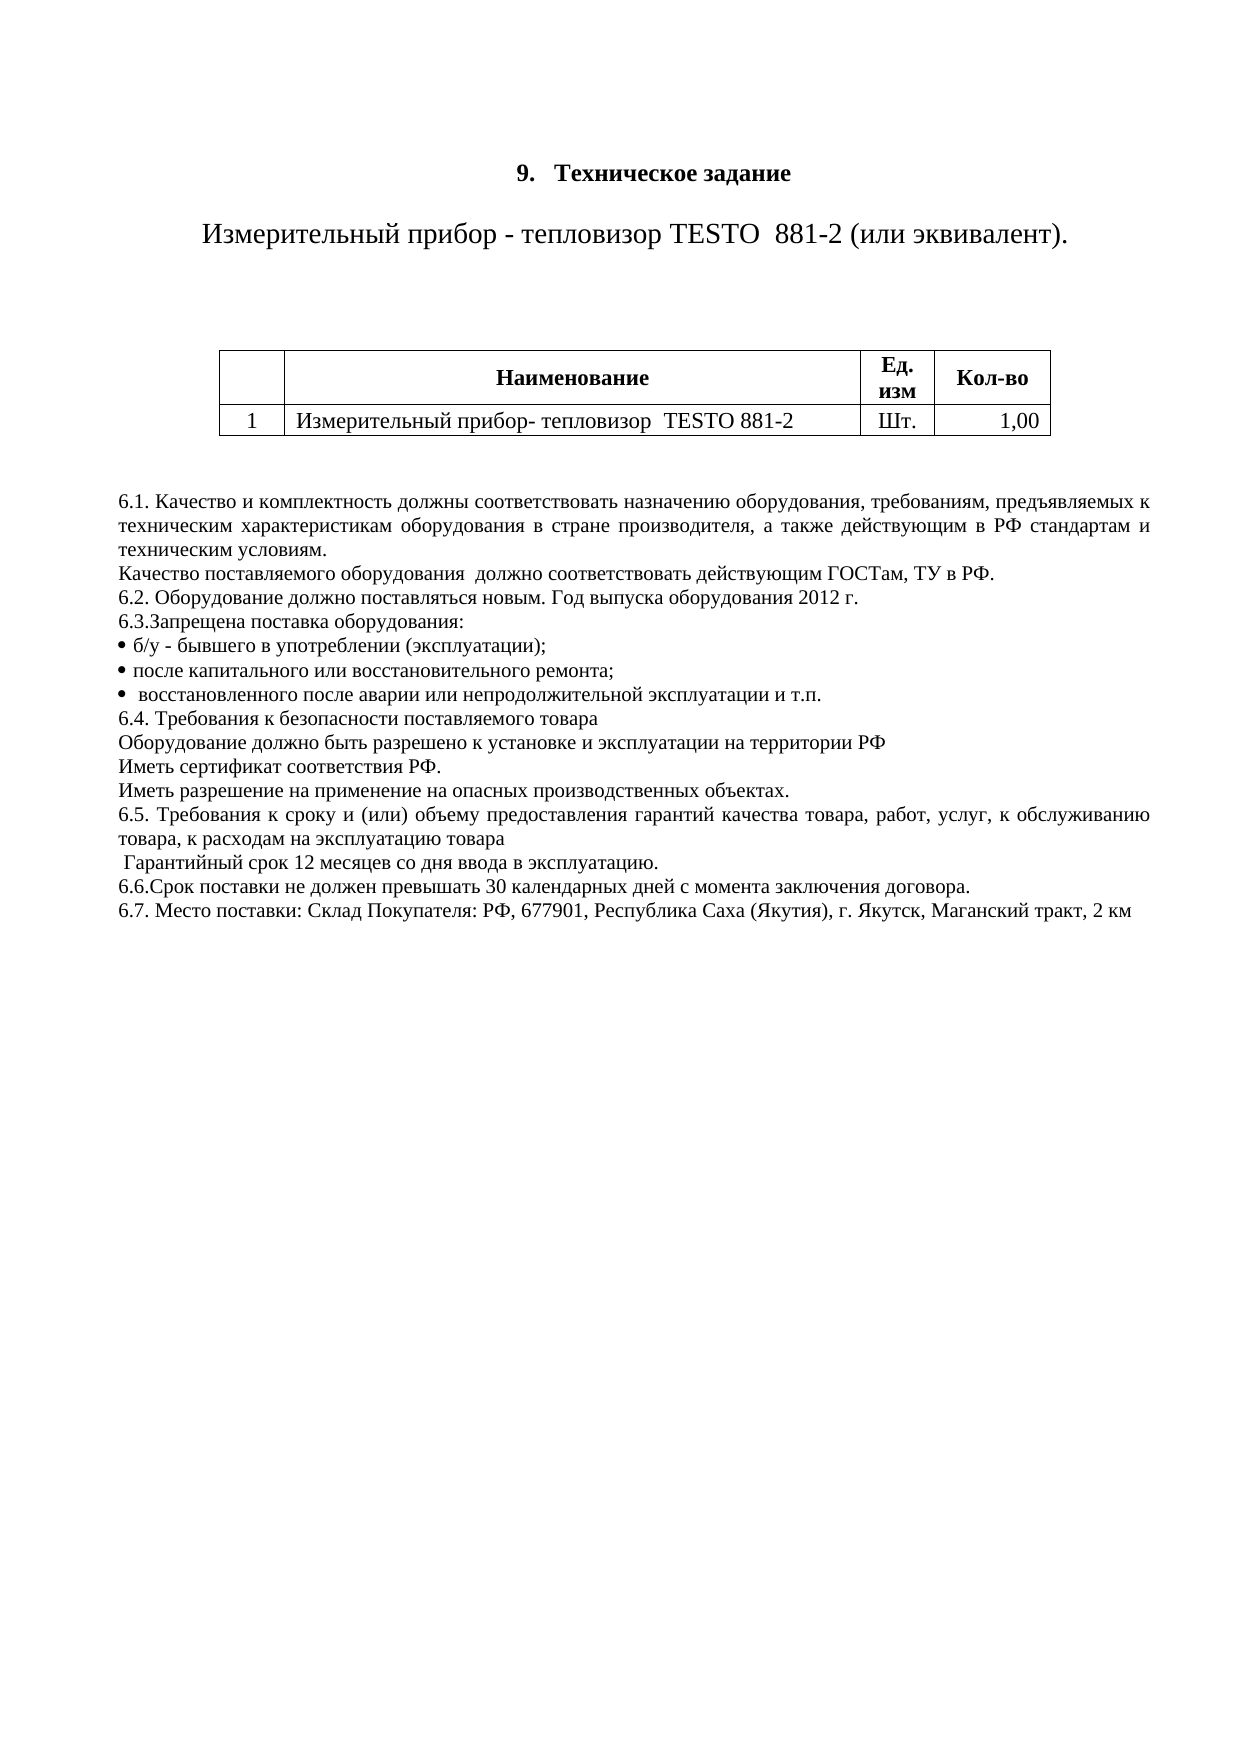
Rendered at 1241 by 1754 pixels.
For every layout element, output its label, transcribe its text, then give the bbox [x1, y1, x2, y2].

text Иметь разрешение на применение на опасных производственных объектах. [118, 778, 1152, 802]
table_cell 1 [220, 405, 284, 435]
table_cell 1,00 [935, 405, 1050, 435]
table_cell Измерительный прибор- тепловизор TESTO 881-2 [285, 405, 860, 435]
text 6.1. Качество и комплектность должны соответствовать назначению оборудования, требованиям, предъявляемых к техническим характеристикам оборудования в стране производителя, а также действующим в РФ стандартам и техническим условиям. [118, 489, 1152, 561]
list б/у - бывшего в употреблении (эксплуатации); [118, 633, 1152, 657]
table_header Наименование [285, 351, 860, 404]
table_header [220, 351, 284, 404]
text 6.7. Место поставки: Склад Покупателя: РФ, 677901, Республика Саха (Якутия), г. Якутск, Маганский тракт, 2 км [118, 898, 1152, 922]
text Оборудование должно быть разрешено к установке и эксплуатации на территории РФ [118, 730, 1152, 754]
table_header Ед. изм [861, 351, 934, 404]
text 6.3.Запрещена поставка оборудования: [118, 609, 1152, 633]
text Качество поставляемого оборудования должно соответствовать действующим ГОСТам, ТУ в РФ. [118, 561, 1152, 585]
text Иметь сертификат соответствия РФ. [118, 754, 1152, 778]
list восстановленного после аварии или непродолжительной эксплуатации и т.п. [118, 682, 1152, 706]
table_cell Шт. [861, 405, 934, 435]
text 6.2. Оборудование должно поставляться новым. Год выпуска оборудования 2012 г. [118, 585, 1152, 609]
text Измерительный прибор - тепловизор TESTO 881-2 (или эквивалент). [118, 216, 1152, 249]
text 6.4. Требования к безопасности поставляемого товара [118, 706, 1152, 730]
text Гарантийный срок 12 месяцев со дня ввода в эксплуатацию. [118, 850, 1152, 874]
list Техническое задание [156, 158, 1152, 187]
text 6.6.Срок поставки не должен превышать 30 календарных дней с момента заключения договора. [118, 874, 1152, 898]
list после капитального или восстановительного ремонта; [118, 657, 1152, 682]
text 6.5. Требования к сроку и (или) объему предоставления гарантий качества товара, работ, услуг, к обслуживанию товара, к расходам на эксплуатацию товара [118, 802, 1152, 850]
table_header Кол-во [935, 351, 1050, 404]
